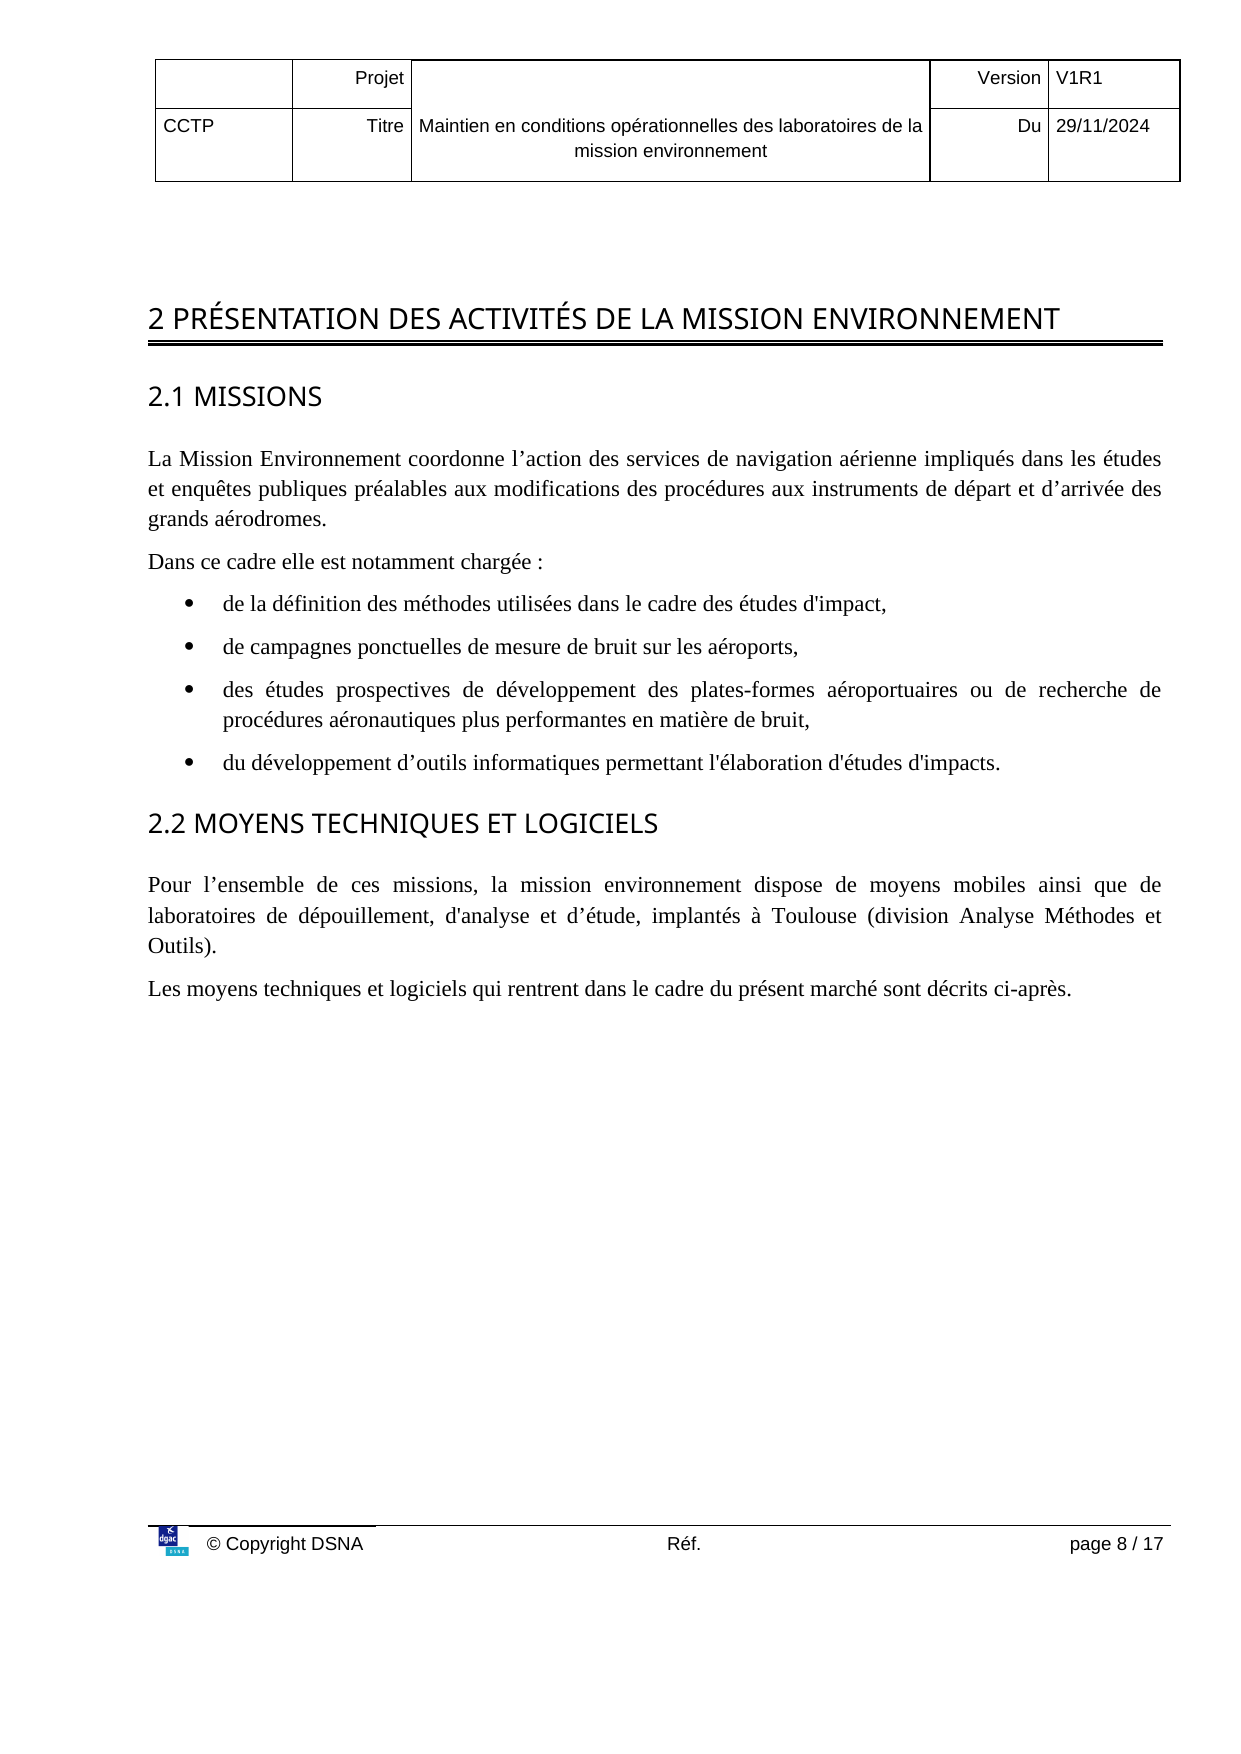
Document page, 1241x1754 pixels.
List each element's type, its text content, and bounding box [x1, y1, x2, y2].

text Dans ce cadre elle est notamment chargée : [148, 548, 1163, 574]
picture [158, 1526, 189, 1556]
list de campagnes ponctuelles de mesure de bruit sur les aéroports, [185, 633, 1163, 659]
subtitle Moyens techniques et logiciels [148, 804, 1163, 841]
subtitle Missions [148, 377, 1163, 414]
text Les moyens techniques et logiciels qui rentrent dans le cadre du présent marché sont décrits ci-après. [148, 974, 1163, 1001]
subtitle Présentation des activités de [148, 298, 1163, 340]
list du développement d’outils informatiques permettant l'élaboration d'études d'impacts. [185, 749, 1163, 775]
text Pour l’ensemble de ces missions, la mission environnement dispose de moyens mobiles ainsi que de laboratoires de dépouillement, d'analyse et d’étude, implantés à Toulouse (division Analyse Méthodes et Outils). [148, 871, 1163, 958]
list de la définition des méthodes utilisées dans le cadre des études d'impact, [185, 591, 1163, 617]
list des études prospectives de développement des plates-formes aéroportuaires ou de recherche de procédures aéronautiques plus performantes en matière de bruit, [185, 676, 1163, 732]
text La Mission Environnement coordonne l’action des services de navigation aérienne impliqués dans les études et enquêtes publiques préalables aux modifications des procédures aux instruments de départ et d’arrivée des grands aérodromes. [148, 445, 1163, 531]
